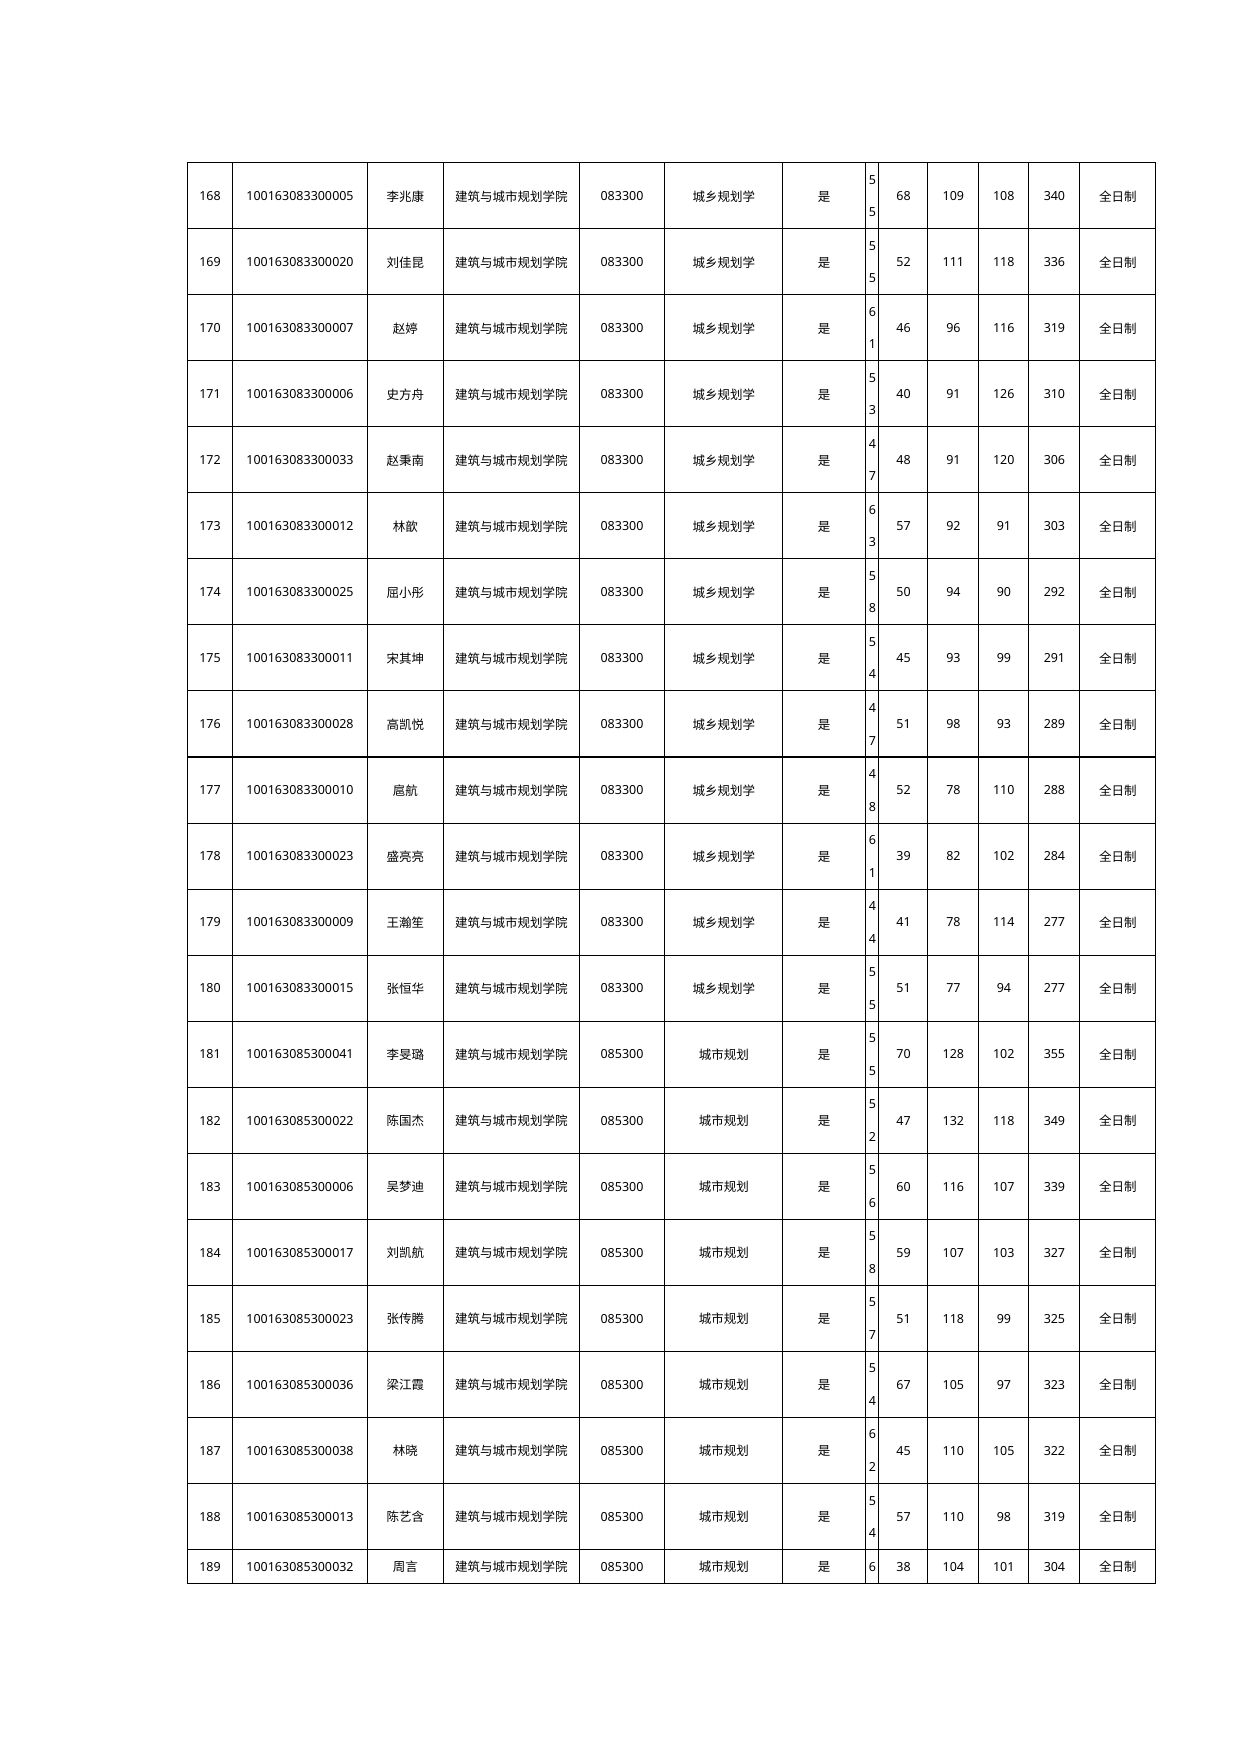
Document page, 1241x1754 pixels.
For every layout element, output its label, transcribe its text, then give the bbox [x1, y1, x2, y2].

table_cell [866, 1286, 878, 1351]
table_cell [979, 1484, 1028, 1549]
table_cell 100163083300012 [233, 493, 367, 558]
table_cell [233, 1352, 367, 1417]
table_cell 083300 [580, 427, 664, 492]
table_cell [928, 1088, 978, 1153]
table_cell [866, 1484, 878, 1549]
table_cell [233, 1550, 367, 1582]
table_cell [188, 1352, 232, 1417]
table_cell 城乡规划学 [665, 758, 782, 822]
table_cell 宋其坤 [368, 625, 443, 690]
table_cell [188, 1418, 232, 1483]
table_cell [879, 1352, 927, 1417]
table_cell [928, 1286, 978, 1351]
table_cell 100163083300009 [233, 890, 367, 954]
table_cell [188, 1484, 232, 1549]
table_cell 是 [783, 427, 865, 492]
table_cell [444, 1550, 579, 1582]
table_cell 178 [188, 824, 232, 888]
table_cell 177 [188, 758, 232, 822]
table_cell 100163083300011 [233, 625, 367, 690]
table_cell 288 [1029, 758, 1079, 822]
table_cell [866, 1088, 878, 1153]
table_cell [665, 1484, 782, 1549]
table_cell 是 [783, 758, 865, 822]
table_cell 城乡规划学 [665, 295, 782, 360]
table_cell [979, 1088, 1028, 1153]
table_cell 108 [979, 163, 1028, 228]
table_cell 是 [783, 559, 865, 624]
table_cell 180 [188, 956, 232, 1021]
table_cell 赵婷 [368, 295, 443, 360]
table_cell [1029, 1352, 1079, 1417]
table_cell 是 [783, 163, 865, 228]
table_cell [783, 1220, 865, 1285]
table_cell 是 [783, 691, 865, 756]
table_cell 51 [879, 691, 927, 756]
table_cell 083300 [580, 758, 664, 822]
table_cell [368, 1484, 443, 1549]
table_cell 城乡规划学 [665, 956, 782, 1021]
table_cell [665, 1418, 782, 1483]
table_cell 全日制 [1080, 361, 1155, 426]
table_cell 82 [928, 824, 978, 888]
table_cell 史方舟 [368, 361, 443, 426]
table_cell 全日制 [1080, 758, 1155, 822]
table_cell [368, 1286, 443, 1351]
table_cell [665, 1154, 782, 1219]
table_cell 306 [1029, 427, 1079, 492]
table_cell 是 [783, 361, 865, 426]
table_cell 城乡规划学 [665, 824, 782, 888]
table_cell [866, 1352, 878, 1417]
table_cell 181 [188, 1022, 232, 1087]
table_cell 170 [188, 295, 232, 360]
table_cell 100163083300020 [233, 229, 367, 294]
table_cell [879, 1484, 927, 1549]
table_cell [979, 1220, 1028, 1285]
table_cell 292 [1029, 559, 1079, 624]
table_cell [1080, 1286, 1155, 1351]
table_cell 083300 [580, 361, 664, 426]
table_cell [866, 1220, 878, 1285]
table_cell 172 [188, 427, 232, 492]
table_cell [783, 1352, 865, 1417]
table_cell 083300 [580, 691, 664, 756]
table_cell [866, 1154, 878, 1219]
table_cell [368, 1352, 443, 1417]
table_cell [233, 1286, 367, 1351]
table_cell 全日制 [1080, 956, 1155, 1021]
table_cell 41 [879, 890, 927, 954]
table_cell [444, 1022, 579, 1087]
table_cell 100163083300006 [233, 361, 367, 426]
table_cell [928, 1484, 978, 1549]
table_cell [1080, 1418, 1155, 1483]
table_cell 176 [188, 691, 232, 756]
table_cell 083300 [580, 493, 664, 558]
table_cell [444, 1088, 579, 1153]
table_cell 93 [928, 625, 978, 690]
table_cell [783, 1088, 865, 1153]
table_cell 是 [783, 625, 865, 690]
table_cell 城乡规划学 [665, 493, 782, 558]
table_cell 建筑与城市规划学院 [444, 890, 579, 954]
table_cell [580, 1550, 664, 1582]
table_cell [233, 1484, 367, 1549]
table_cell 城乡规划学 [665, 361, 782, 426]
table_cell 刘佳昆 [368, 229, 443, 294]
table_cell 张恒华 [368, 956, 443, 1021]
table_cell 114 [979, 890, 1028, 954]
table_cell 99 [979, 625, 1028, 690]
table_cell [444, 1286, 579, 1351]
table_cell 城乡规划学 [665, 890, 782, 954]
table_cell 175 [188, 625, 232, 690]
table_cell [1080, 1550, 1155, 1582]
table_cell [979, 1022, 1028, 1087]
table_cell 建筑与城市规划学院 [444, 956, 579, 1021]
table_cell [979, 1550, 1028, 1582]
table_cell 39 [879, 824, 927, 888]
table_cell 96 [928, 295, 978, 360]
table_cell 083300 [580, 163, 664, 228]
table_cell 284 [1029, 824, 1079, 888]
table_cell 高凯悦 [368, 691, 443, 756]
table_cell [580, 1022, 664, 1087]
table_cell 116 [979, 295, 1028, 360]
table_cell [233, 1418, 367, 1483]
table_cell 083300 [580, 956, 664, 1021]
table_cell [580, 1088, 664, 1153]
table_cell 90 [979, 559, 1028, 624]
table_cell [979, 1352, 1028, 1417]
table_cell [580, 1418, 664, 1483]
table_cell 46 [879, 295, 927, 360]
table_cell 109 [928, 163, 978, 228]
table_cell 建筑与城市规划学院 [444, 163, 579, 228]
table_cell 城乡规划学 [665, 229, 782, 294]
table_cell 120 [979, 427, 1028, 492]
table_cell 083300 [580, 295, 664, 360]
table_cell 110 [979, 758, 1028, 822]
table_cell 169 [188, 229, 232, 294]
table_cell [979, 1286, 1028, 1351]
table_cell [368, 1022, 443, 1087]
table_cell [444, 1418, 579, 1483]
table_cell 68 [879, 163, 927, 228]
table_cell 全日制 [1080, 691, 1155, 756]
table_cell 57 [879, 493, 927, 558]
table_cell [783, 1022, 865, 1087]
table_cell 城乡规划学 [665, 691, 782, 756]
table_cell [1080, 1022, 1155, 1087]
table_cell 173 [188, 493, 232, 558]
table_cell 全日制 [1080, 493, 1155, 558]
table_cell 91 [928, 427, 978, 492]
table_cell 100163083300010 [233, 758, 367, 822]
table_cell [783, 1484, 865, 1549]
table_cell 扈航 [368, 758, 443, 822]
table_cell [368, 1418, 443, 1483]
table_cell 303 [1029, 493, 1079, 558]
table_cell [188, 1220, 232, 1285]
table_cell 171 [188, 361, 232, 426]
table_cell 100163083300007 [233, 295, 367, 360]
table_cell 100163083300028 [233, 691, 367, 756]
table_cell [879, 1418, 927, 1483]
table_cell 赵秉南 [368, 427, 443, 492]
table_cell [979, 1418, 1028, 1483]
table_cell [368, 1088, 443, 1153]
table_cell 建筑与城市规划学院 [444, 493, 579, 558]
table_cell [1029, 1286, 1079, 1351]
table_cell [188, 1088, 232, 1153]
table_cell 277 [1029, 956, 1079, 1021]
table_cell 是 [783, 956, 865, 1021]
table_cell 建筑与城市规划学院 [444, 691, 579, 756]
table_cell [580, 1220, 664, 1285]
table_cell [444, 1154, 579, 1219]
table_cell 319 [1029, 295, 1079, 360]
table_cell 100163083300015 [233, 956, 367, 1021]
table_cell 是 [783, 890, 865, 954]
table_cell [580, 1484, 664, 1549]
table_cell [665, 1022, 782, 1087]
table_cell 建筑与城市规划学院 [444, 295, 579, 360]
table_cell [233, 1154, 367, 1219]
table_cell 是 [783, 824, 865, 888]
table_cell 179 [188, 890, 232, 954]
table_cell 98 [928, 691, 978, 756]
table_cell 100163083300025 [233, 559, 367, 624]
table_cell 全日制 [1080, 163, 1155, 228]
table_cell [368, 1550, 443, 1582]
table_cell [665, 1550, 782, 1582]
table_cell 50 [879, 559, 927, 624]
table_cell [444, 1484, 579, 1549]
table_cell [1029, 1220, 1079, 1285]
table_cell 291 [1029, 625, 1079, 690]
table_cell 城乡规划学 [665, 625, 782, 690]
table_cell 289 [1029, 691, 1079, 756]
table_cell 城乡规划学 [665, 559, 782, 624]
table_cell 277 [1029, 890, 1079, 954]
table_cell 083300 [580, 559, 664, 624]
table_cell 李兆康 [368, 163, 443, 228]
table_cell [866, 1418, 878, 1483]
table_cell 林歆 [368, 493, 443, 558]
table_cell 51 [879, 956, 927, 1021]
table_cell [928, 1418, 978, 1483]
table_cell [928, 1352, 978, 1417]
table_cell 全日制 [1080, 890, 1155, 954]
table_cell 全日制 [1080, 229, 1155, 294]
table_cell 336 [1029, 229, 1079, 294]
table_cell 91 [979, 493, 1028, 558]
table_cell 91 [928, 361, 978, 426]
table_cell 083300 [580, 625, 664, 690]
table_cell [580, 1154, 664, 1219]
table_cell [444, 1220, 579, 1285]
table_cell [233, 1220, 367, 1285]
table_cell 118 [979, 229, 1028, 294]
table_cell 全日制 [1080, 824, 1155, 888]
table_cell 92 [928, 493, 978, 558]
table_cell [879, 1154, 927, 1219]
table_cell 王瀚笙 [368, 890, 443, 954]
table_cell 174 [188, 559, 232, 624]
table_cell 建筑与城市规划学院 [444, 758, 579, 822]
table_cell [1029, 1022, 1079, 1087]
table_cell 111 [928, 229, 978, 294]
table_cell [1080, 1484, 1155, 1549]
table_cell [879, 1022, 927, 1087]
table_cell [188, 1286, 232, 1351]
table_cell 94 [979, 956, 1028, 1021]
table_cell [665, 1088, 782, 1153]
table_cell 建筑与城市规划学院 [444, 361, 579, 426]
table_cell 全日制 [1080, 427, 1155, 492]
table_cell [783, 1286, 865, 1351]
table_cell 126 [979, 361, 1028, 426]
table_cell 083300 [580, 890, 664, 954]
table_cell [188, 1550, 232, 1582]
table_cell 全日制 [1080, 295, 1155, 360]
table_cell 77 [928, 956, 978, 1021]
table_cell 是 [783, 493, 865, 558]
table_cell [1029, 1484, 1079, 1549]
table_cell 78 [928, 758, 978, 822]
table_cell 全日制 [1080, 625, 1155, 690]
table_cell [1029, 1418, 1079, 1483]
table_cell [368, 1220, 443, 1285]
table_cell 盛亮亮 [368, 824, 443, 888]
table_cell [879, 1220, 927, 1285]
table_cell 建筑与城市规划学院 [444, 625, 579, 690]
table_cell 78 [928, 890, 978, 954]
table_cell 屈小彤 [368, 559, 443, 624]
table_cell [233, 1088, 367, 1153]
table_cell 102 [979, 824, 1028, 888]
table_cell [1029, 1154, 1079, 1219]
table_cell 310 [1029, 361, 1079, 426]
table_cell 340 [1029, 163, 1079, 228]
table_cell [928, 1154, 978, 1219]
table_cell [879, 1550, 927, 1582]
table_cell 建筑与城市规划学院 [444, 824, 579, 888]
table_cell 建筑与城市规划学院 [444, 229, 579, 294]
table_cell 城乡规划学 [665, 163, 782, 228]
table_cell 40 [879, 361, 927, 426]
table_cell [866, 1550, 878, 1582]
table_cell 是 [783, 295, 865, 360]
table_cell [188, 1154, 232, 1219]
table_cell 100163083300033 [233, 427, 367, 492]
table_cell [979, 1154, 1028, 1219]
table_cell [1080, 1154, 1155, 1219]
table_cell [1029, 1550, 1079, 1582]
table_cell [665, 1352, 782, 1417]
table_cell 52 [879, 758, 927, 822]
table_cell 是 [783, 229, 865, 294]
table_cell 48 [879, 427, 927, 492]
table_cell 083300 [580, 229, 664, 294]
table_cell 93 [979, 691, 1028, 756]
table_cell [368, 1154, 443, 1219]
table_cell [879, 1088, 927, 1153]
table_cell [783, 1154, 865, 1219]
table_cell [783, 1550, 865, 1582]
table_cell 100163085300041 [233, 1022, 367, 1087]
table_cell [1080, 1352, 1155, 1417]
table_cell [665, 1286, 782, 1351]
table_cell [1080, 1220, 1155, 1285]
table_cell 100163083300005 [233, 163, 367, 228]
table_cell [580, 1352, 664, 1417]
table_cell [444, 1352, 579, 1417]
table_cell 168 [188, 163, 232, 228]
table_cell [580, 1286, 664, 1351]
table_cell 45 [879, 625, 927, 690]
table_cell 建筑与城市规划学院 [444, 427, 579, 492]
table_cell 94 [928, 559, 978, 624]
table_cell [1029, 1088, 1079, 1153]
table_cell 建筑与城市规划学院 [444, 559, 579, 624]
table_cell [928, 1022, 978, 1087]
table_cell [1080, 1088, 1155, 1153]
table_cell 城乡规划学 [665, 427, 782, 492]
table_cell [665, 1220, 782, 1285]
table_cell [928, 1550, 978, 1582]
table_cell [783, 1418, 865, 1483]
table_cell 全日制 [1080, 559, 1155, 624]
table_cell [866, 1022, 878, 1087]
table_cell 52 [879, 229, 927, 294]
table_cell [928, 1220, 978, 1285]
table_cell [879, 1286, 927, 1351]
table_cell 100163083300023 [233, 824, 367, 888]
table_cell 083300 [580, 824, 664, 888]
